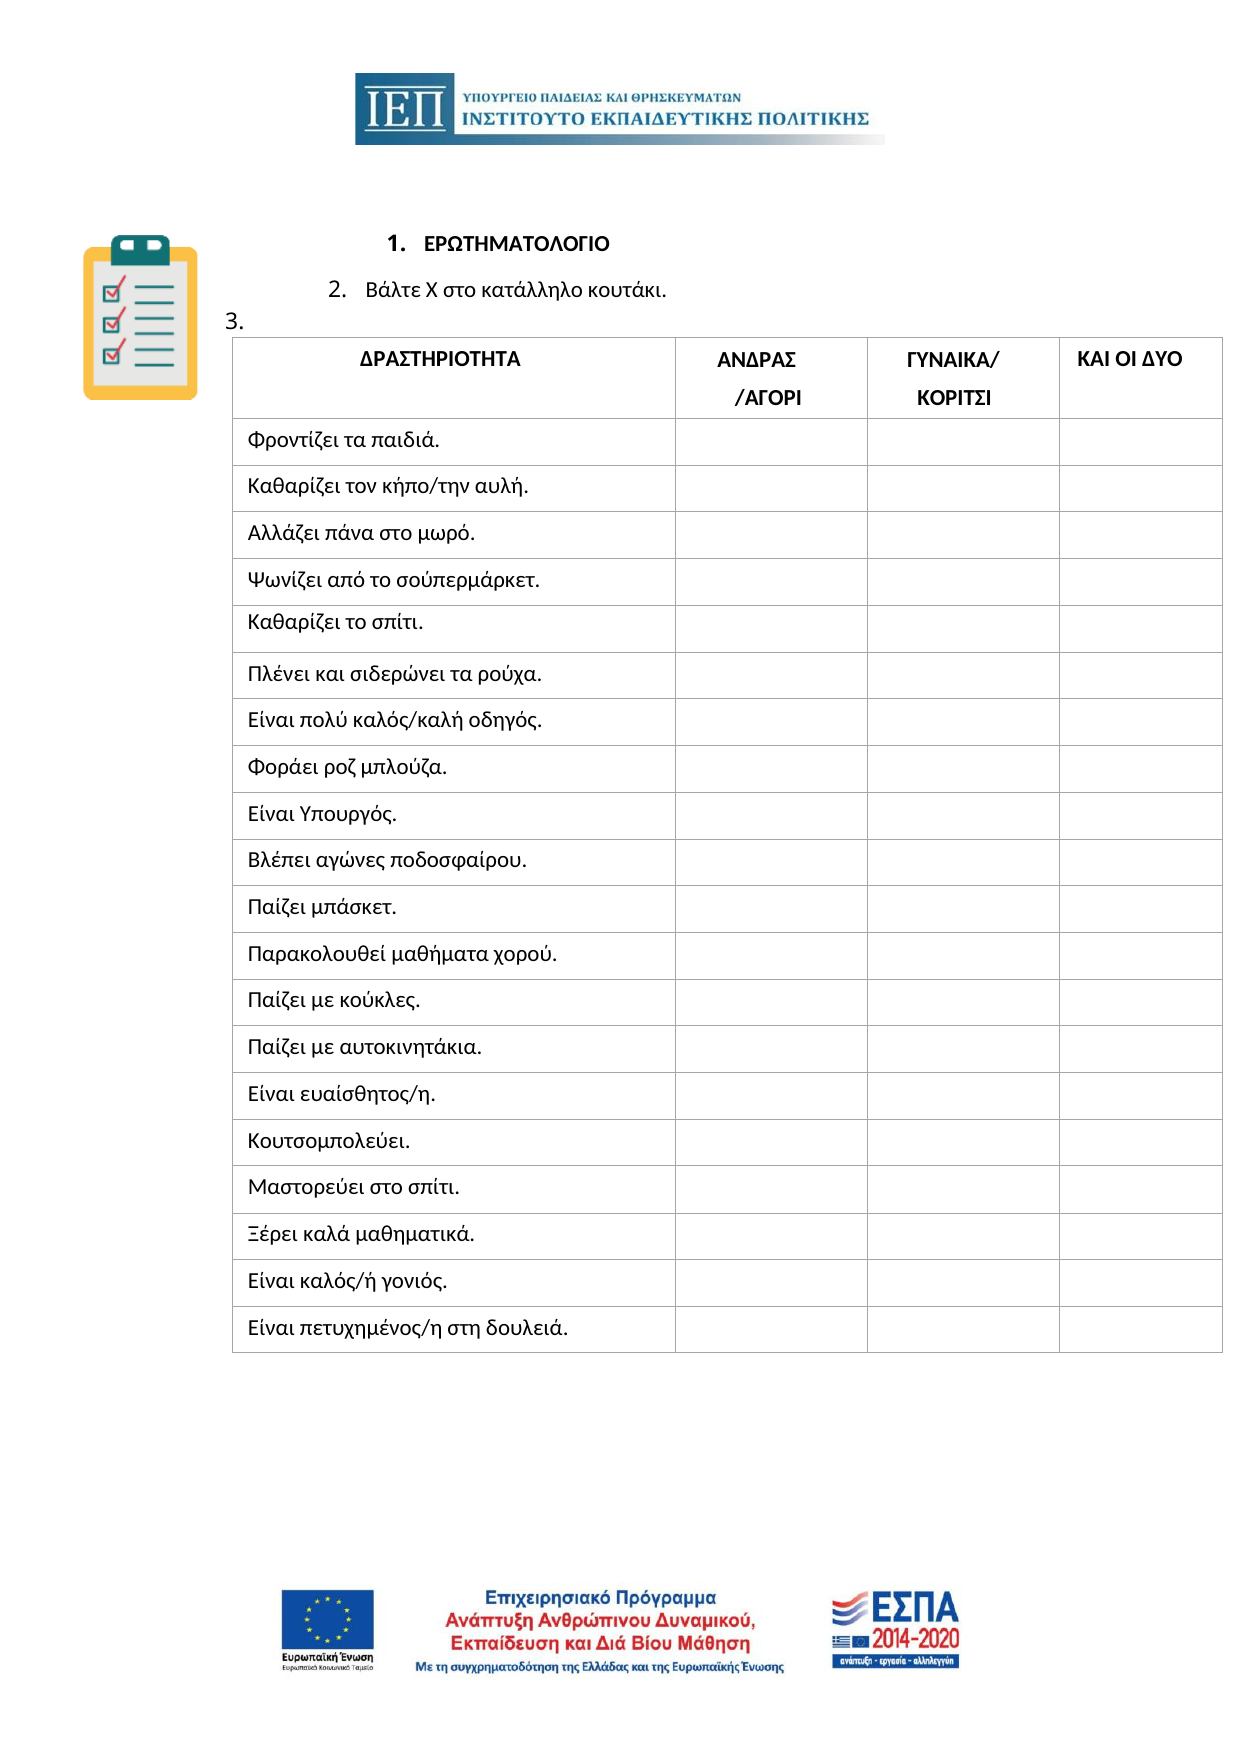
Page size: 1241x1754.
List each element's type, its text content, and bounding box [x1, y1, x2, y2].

table_cell Ψωνίζει από το σούπερμάρκετ. [233, 559, 675, 605]
table_cell Παίζει με αυτοκινητάκια. [233, 1026, 675, 1072]
table_cell [1060, 419, 1222, 464]
table_cell [1060, 1260, 1222, 1306]
table_cell [1060, 886, 1222, 932]
table_cell [676, 746, 867, 792]
table_cell [1060, 1073, 1222, 1119]
table_cell [868, 793, 1059, 838]
table_cell [676, 1026, 867, 1072]
table_cell [1060, 512, 1222, 558]
table_cell [1060, 1166, 1222, 1212]
table_cell [868, 419, 1059, 464]
table_cell [868, 746, 1059, 792]
table_cell Καθαρίζει τον κήπο/την αυλή. [233, 466, 675, 511]
picture [355, 73, 885, 145]
table_cell [868, 1214, 1059, 1259]
table_cell [676, 1073, 867, 1119]
table_cell Φροντίζει τα παιδιά. [233, 419, 675, 464]
picture [83, 235, 198, 400]
table_cell [1060, 933, 1222, 978]
table_cell [868, 840, 1059, 885]
table_cell [1060, 980, 1222, 1025]
table_cell [676, 419, 867, 464]
table_cell Είναι καλός/ή γονιός. [233, 1260, 675, 1306]
table_cell [868, 559, 1059, 605]
table_cell Παρακολουθεί μαθήματα χορού. [233, 933, 675, 978]
table_cell [676, 933, 867, 978]
table_cell Φοράει ροζ μπλούζα. [233, 746, 675, 792]
table_cell [676, 1120, 867, 1165]
table_cell [1060, 653, 1222, 698]
picture [260, 1582, 980, 1681]
table_cell [868, 466, 1059, 511]
table_header ΑΝΔΡΑΣ/ΑΓΟΡΙ [676, 338, 867, 418]
table_cell [676, 1307, 867, 1352]
table_cell [868, 980, 1059, 1025]
table_cell [676, 512, 867, 558]
table_cell [868, 1026, 1059, 1072]
table_cell [868, 1307, 1059, 1352]
table_cell [868, 653, 1059, 698]
table_cell [868, 1120, 1059, 1165]
table_cell [868, 933, 1059, 978]
table_cell [868, 886, 1059, 932]
table_cell [1060, 1026, 1222, 1072]
table_cell [1060, 1214, 1222, 1259]
table_header ΚΑΙ ΟΙ ΔΥΟ [1060, 338, 1222, 418]
table_cell [676, 606, 867, 652]
table_cell [676, 1214, 867, 1259]
table_cell [868, 1166, 1059, 1212]
table_cell [868, 1260, 1059, 1306]
table_cell [1060, 1120, 1222, 1165]
list ΕΡΩΤΗΜΑΤΟΛΟΓΙΟ [225, 227, 771, 258]
table_cell Αλλάζει πάνα στο μωρό. [233, 512, 675, 558]
table_cell [676, 559, 867, 605]
table_cell [1060, 840, 1222, 885]
table_cell [676, 793, 867, 838]
table_cell [676, 840, 867, 885]
table_cell [1060, 793, 1222, 838]
table_cell Βλέπει αγώνες ποδοσφαίρου. [233, 840, 675, 885]
table_cell [868, 1073, 1059, 1119]
table_cell [1060, 466, 1222, 511]
table_cell [676, 1260, 867, 1306]
table_cell Παίζει με κούκλες. [233, 980, 675, 1025]
table_cell [676, 699, 867, 745]
table_cell Καθαρίζει το σπίτι. [233, 606, 675, 652]
table_cell Μαστορεύει στο σπίτι. [233, 1166, 675, 1212]
table_cell Ξέρει καλά μαθηματικά. [233, 1214, 675, 1259]
table_cell [676, 653, 867, 698]
table_cell Είναι πετυχημένος/η στη δουλειά. [233, 1307, 675, 1352]
table_header ΔΡΑΣΤΗΡΙΟΤΗΤΑ [233, 338, 675, 418]
table_cell [676, 980, 867, 1025]
table_cell [676, 1166, 867, 1212]
list Βάλτε Χ στο κατάλληλο κουτάκι. [225, 273, 770, 304]
table_header ΓΥΝΑΙΚΑ/ΚΟΡΙΤΣΙ [868, 338, 1059, 418]
table_cell [1060, 559, 1222, 605]
table_cell [868, 699, 1059, 745]
table_cell [1060, 606, 1222, 652]
table_cell Είναι πολύ καλός/καλή οδηγός. [233, 699, 675, 745]
table_cell [1060, 1307, 1222, 1352]
table_cell [676, 886, 867, 932]
table_cell Κουτσομπολεύει. [233, 1120, 675, 1165]
table_cell Πλένει και σιδερώνει τα ρούχα. [233, 653, 675, 698]
table_cell [868, 512, 1059, 558]
table_cell Είναι ευαίσθητος/η. [233, 1073, 675, 1119]
table_cell Παίζει μπάσκετ. [233, 886, 675, 932]
table_cell [676, 466, 867, 511]
table_cell Είναι Υπουργός. [233, 793, 675, 838]
table_cell [1060, 699, 1222, 745]
table_cell [1060, 746, 1222, 792]
table_cell [868, 606, 1059, 652]
